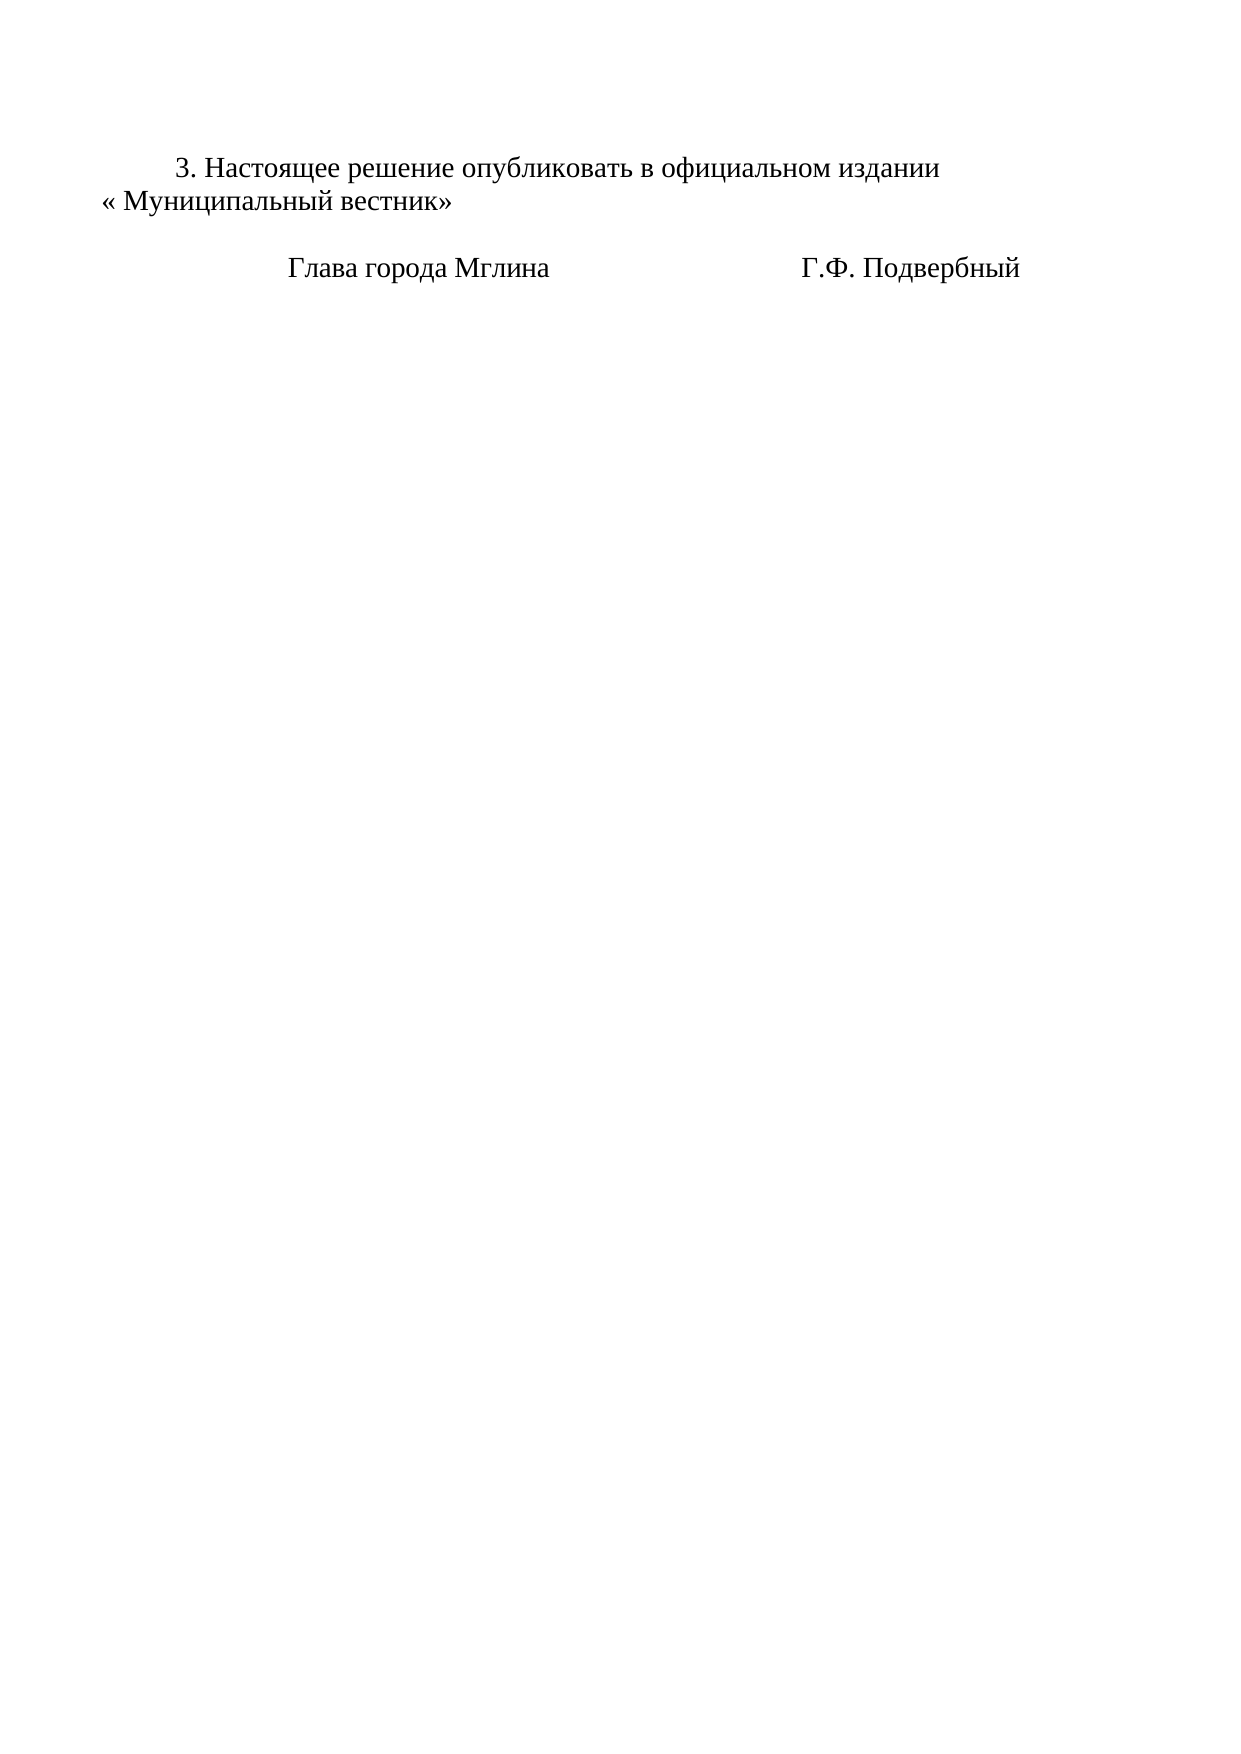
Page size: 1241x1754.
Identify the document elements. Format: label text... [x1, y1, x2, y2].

text 3. Настоящее решение опубликовать в официальном издании « Муниципальный вестник» [101, 150, 1117, 217]
text Глава города Мглина Г.Ф. Подвербный [102, 251, 1148, 284]
